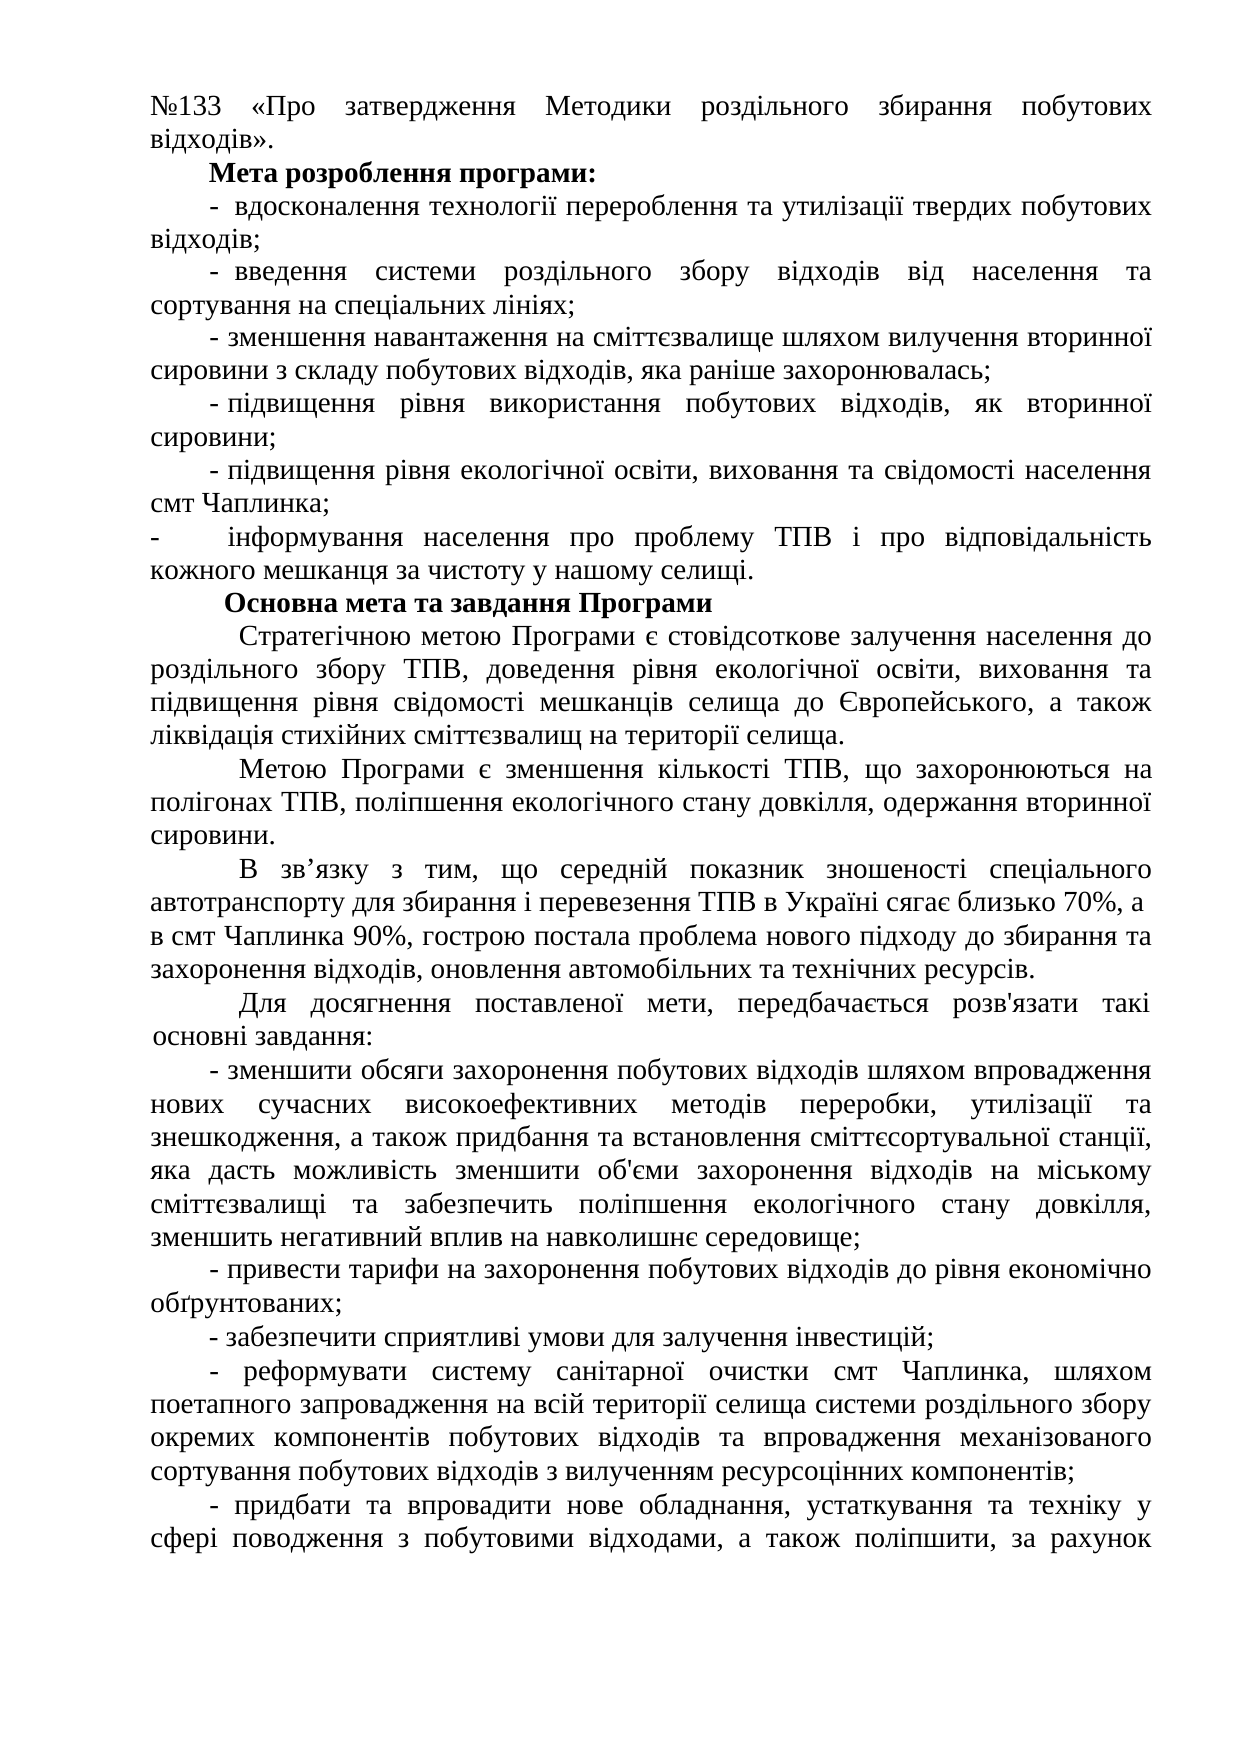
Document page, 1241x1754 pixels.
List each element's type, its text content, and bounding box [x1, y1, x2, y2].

list інформування населення про проблему ТПВ і про відповідальність кожного мешканця за чистоту у нашому селищі. [150, 521, 1153, 586]
list вдосконалення технології перероблення та утилізації твердих побутових відходів; [150, 189, 1153, 254]
list підвищення рівня використання побутових відходів, як вторинної сировини; [150, 386, 1153, 452]
text - привести тарифи на захоронення побутових відходів до рівня економічно обґрунтованих; [150, 1252, 1153, 1318]
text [150, 88, 1153, 155]
list смт Чаплинка 90%, гострою постала проблема нового підходу до збирання та захоронення відходів, оновлення автомобільних та технічних ресурсів. [150, 919, 1153, 984]
text Основна мета та завдання Програми [150, 586, 1155, 619]
list підвищення рівня екологічної освіти, виховання та свідомості населення смт Чаплинка; [150, 453, 1153, 519]
text Для досягнення поставленої мети, передбачається розв'язати такі основні завдання: [152, 986, 1151, 1052]
list введення системи роздільного збору відходів від населення та сортування на спеціальних лініях; [150, 254, 1153, 320]
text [150, 1488, 1153, 1554]
text Стратегічною метою Програми є стовідсоткове залучення населення до роздільного збору ТПВ, доведення рівня екологічної освіти, виховання та підвищення рівня свідомості мешканців селища до Європейського, а також ліквідація стихійних сміттєзвалищ на території селища. [150, 619, 1153, 751]
text - реформувати систему санітарної очистки смт Чаплинка, шляхом поетапного запровадження на всій території селища системи роздільного збору окремих компонентів побутових відходів та впровадження механізованого сортування побутових відходів з вилученням ресурсоцінних компонентів; [150, 1353, 1153, 1486]
text - зменшити обсяги захоронення побутових відходів шляхом впровадження нових сучасних високоефективних методів переробки, утилізації та знешкодження, а також придбання та встановлення сміттєсортувальної станції, яка дасть можливість зменшити об'єми захоронення відходів на міському сміттєзвалищі та забезпечить поліпшення екологічного стану довкілля, зменшить негативний вплив на навколишнє середовище; [150, 1053, 1153, 1252]
text Метою Програми є зменшення кількості ТПВ, що захоронюються на полігонах ТПВ, поліпшення екологічного стану довкілля, одержання вторинної сировини. [150, 752, 1153, 851]
text - забезпечити сприятливі умови для залучення інвестицій; [208, 1319, 1153, 1352]
text Мета розроблення програми: [208, 155, 1153, 188]
list зменшення навантаження на сміттєзвалище шляхом вилучення вторинної сировини з складу побутових відходів, яка раніше захоронювалась; [150, 320, 1153, 385]
text В зв’язку з тим, що середній показник зношеності спеціального автотранспорту для збирання і перевезення ТПВ в Україні сягає близько 70%, а [150, 852, 1153, 918]
